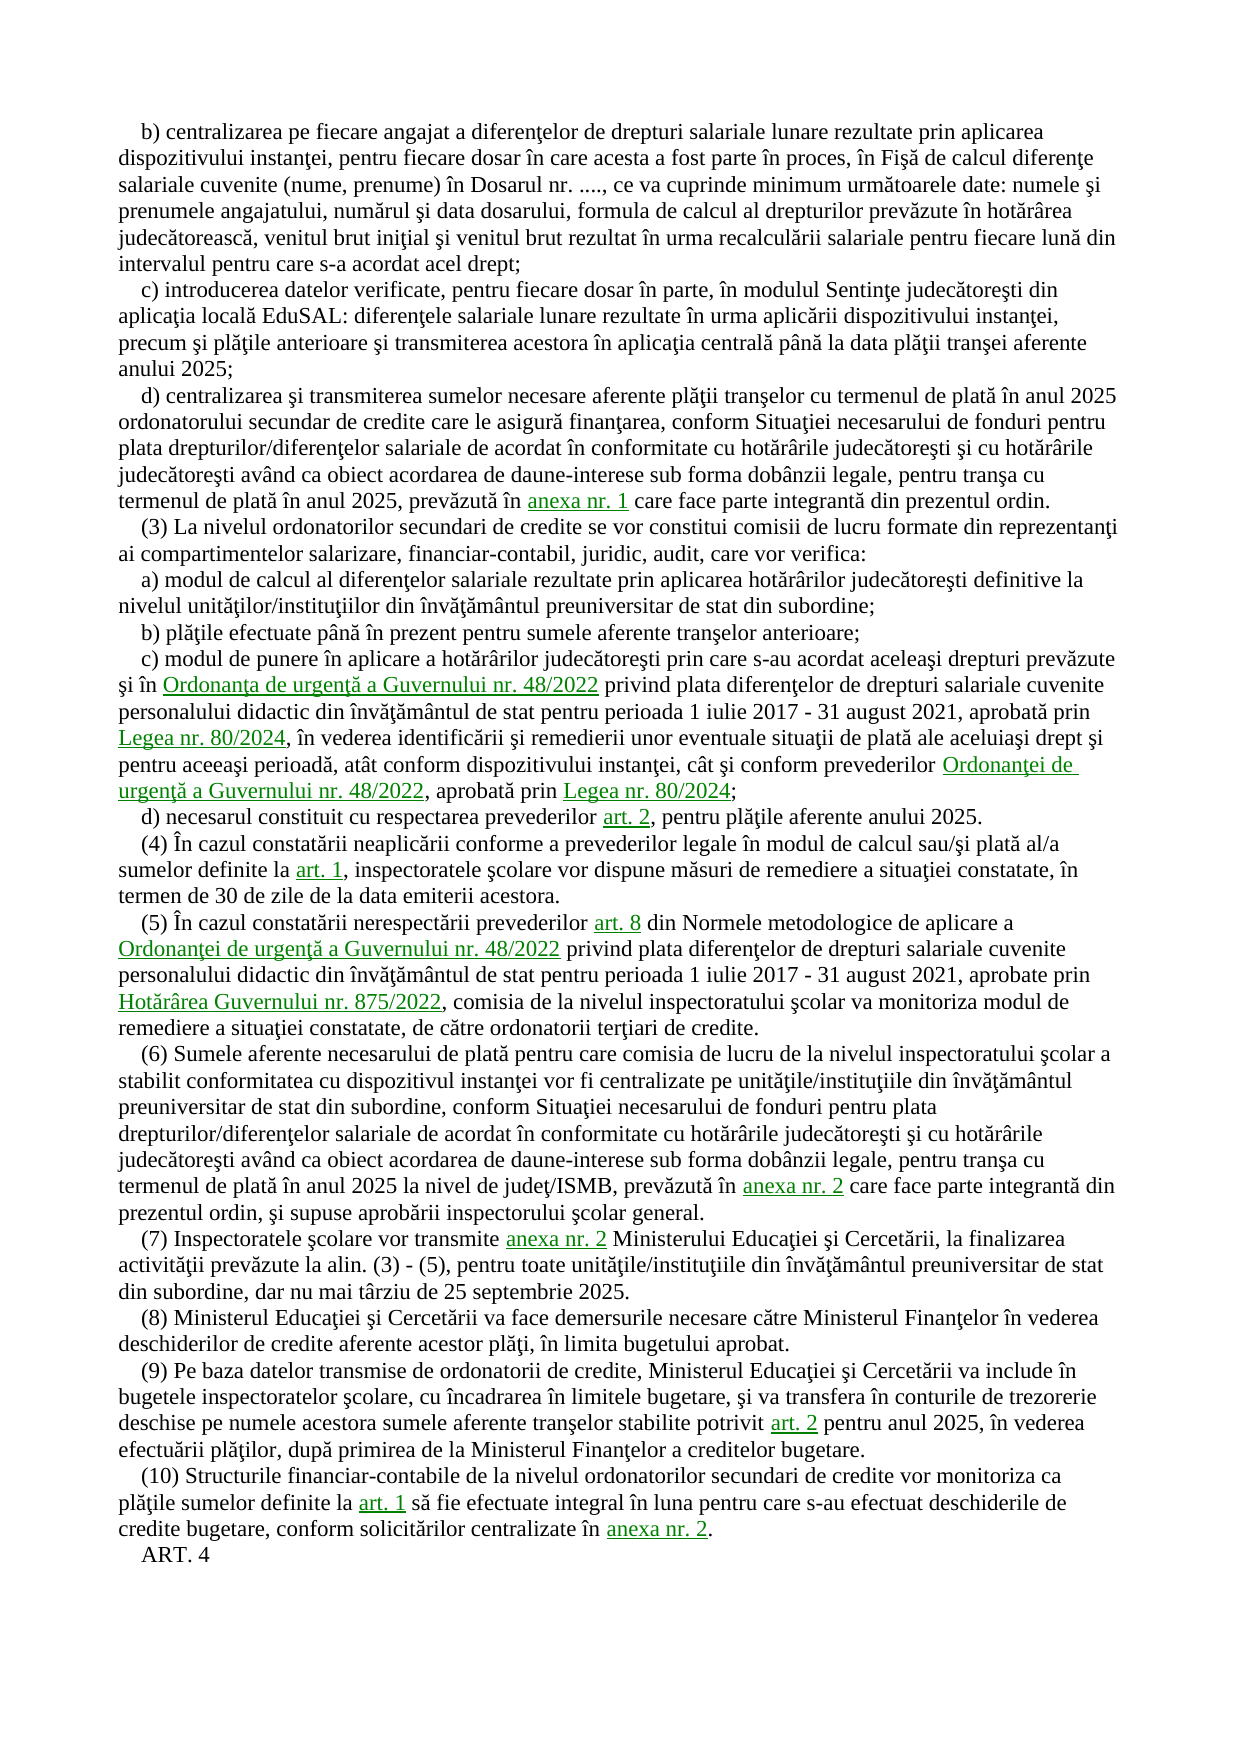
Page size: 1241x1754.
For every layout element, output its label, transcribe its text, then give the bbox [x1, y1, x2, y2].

text (4) În cazul constatării neaplicării conforme a prevederilor legale în modul de calcul sau/şi plată al/a sumelor definite la art. 1, inspectoratele şcolare vor dispune măsuri de remediere a situaţiei constatate, în termen de 30 de zile de la data emiterii acestora. [118, 830, 1122, 909]
text d) necesarul constituit cu respectarea prevederilor art. 2, pentru plăţile aferente anului 2025. [118, 803, 1122, 830]
text (6) Sumele aferente necesarului de plată pentru care comisia de lucru de la nivelul inspectoratului şcolar a stabilit conformitatea cu dispozitivul instanţei vor fi centralizate pe unităţile/instituţiile din învăţământul preuniversitar de stat din subordine, conform Situaţiei necesarului de fonduri pentru plata drepturilor/diferenţelor salariale de acordat în conformitate cu hotărârile judecătoreşti şi cu hotărârile judecătoreşti având ca obiect acordarea de daune-interese sub forma dobânzii legale, pentru tranşa cu termenul de plată în anul 2025 la nivel de judeţ/ISMB, prevăzută în anexa nr. 2 care face parte integrantă din prezentul ordin, şi supuse aprobării inspectorului şcolar general. [118, 1041, 1122, 1225]
text d) centralizarea şi transmiterea sumelor necesare aferente plăţii tranşelor cu termenul de plată în anul 2025 ordonatorului secundar de credite care le asigură finanţarea, conform Situaţiei necesarului de fonduri pentru plata drepturilor/diferenţelor salariale de acordat în conformitate cu hotărârile judecătoreşti şi cu hotărârile judecătoreşti având ca obiect acordarea de daune-interese sub forma dobânzii legale, pentru tranşa cu termenul de plată în anul 2025, prevăzută în anexa nr. 1 care face parte integrantă din prezentul ordin. [118, 382, 1122, 513]
text c) modul de punere în aplicare a hotărârilor judecătoreşti prin care s-au acordat aceleaşi drepturi prevăzute şi în Ordonanţa de urgenţă a Guvernului nr. 48/2022 privind plata diferenţelor de drepturi salariale cuvenite personalului didactic din învăţământul de stat pentru perioada 1 iulie 2017 - 31 august 2021, aprobată prin Legea nr. 80/2024, în vederea identificării şi remedierii unor eventuale situaţii de plată ale aceluiaşi drept şi pentru aceeaşi perioadă, atât conform dispozitivului instanţei, cât şi conform prevederilor Ordonanţei de urgenţă a Guvernului nr. 48/2022, aprobată prin Legea nr. 80/2024; [118, 645, 1122, 803]
text (8) Ministerul Educaţiei şi Cercetării va face demersurile necesare către Ministerul Finanţelor în vederea deschiderilor de credite aferente acestor plăţi, în limita bugetului aprobat. [118, 1304, 1122, 1357]
text b) plăţile efectuate până în prezent pentru sumele aferente tranşelor anterioare; [118, 619, 1122, 645]
text (7) Inspectoratele şcolare vor transmite anexa nr. 2 Ministerului Educaţiei şi Cercetării, la finalizarea activităţii prevăzute la alin. (3) - (5), pentru toate unităţile/instituţiile din învăţământul preuniversitar de stat din subordine, dar nu mai târziu de 25 septembrie 2025. [118, 1225, 1122, 1304]
text ART. 4 [118, 1541, 1122, 1568]
text (5) În cazul constatării nerespectării prevederilor art. 8 din Normele metodologice de aplicare a Ordonanţei de urgenţă a Guvernului nr. 48/2022 privind plata diferenţelor de drepturi salariale cuvenite personalului didactic din învăţământul de stat pentru perioada 1 iulie 2017 - 31 august 2021, aprobate prin Hotărârea Guvernului nr. 875/2022, comisia de la nivelul inspectoratului şcolar va monitoriza modul de remediere a situaţiei constatate, de către ordonatorii terţiari de credite. [118, 909, 1122, 1041]
text c) introducerea datelor verificate, pentru fiecare dosar în parte, în modulul Sentinţe judecătoreşti din aplicaţia locală EduSAL: diferenţele salariale lunare rezultate în urma aplicării dispozitivului instanţei, precum şi plăţile anterioare şi transmiterea acestora în aplicaţia centrală până la data plăţii tranşei aferente anului 2025; [118, 276, 1122, 382]
text (3) La nivelul ordonatorilor secundari de credite se vor constitui comisii de lucru formate din reprezentanţi ai compartimentelor salarizare, financiar-contabil, juridic, audit, care vor verifica: [118, 513, 1122, 566]
text (9) Pe baza datelor transmise de ordonatorii de credite, Ministerul Educaţiei şi Cercetării va include în bugetele inspectoratelor şcolare, cu încadrarea în limitele bugetare, şi va transfera în conturile de trezorerie deschise pe numele acestora sumele aferente tranşelor stabilite potrivit art. 2 pentru anul 2025, în vederea efectuării plăţilor, după primirea de la Ministerul Finanţelor a creditelor bugetare. [118, 1357, 1122, 1462]
text b) centralizarea pe fiecare angajat a diferenţelor de drepturi salariale lunare rezultate prin aplicarea dispozitivului instanţei, pentru fiecare dosar în care acesta a fost parte în proces, în Fişă de calcul diferenţe salariale cuvenite (nume, prenume) în Dosarul nr. ...., ce va cuprinde minimum următoarele date: numele şi prenumele angajatului, numărul şi data dosarului, formula de calcul al drepturilor prevăzute în hotărârea judecătorească, venitul brut iniţial şi venitul brut rezultat în urma recalculării salariale pentru fiecare lună din intervalul pentru care s-a acordat acel drept; [118, 118, 1122, 276]
text a) modul de calcul al diferenţelor salariale rezultate prin aplicarea hotărârilor judecătoreşti definitive la nivelul unităţilor/instituţiilor din învăţământul preuniversitar de stat din subordine; [118, 566, 1122, 619]
text (10) Structurile financiar-contabile de la nivelul ordonatorilor secundari de credite vor monitoriza ca plăţile sumelor definite la art. 1 să fie efectuate integral în luna pentru care s-au efectuat deschiderile de credite bugetare, conform solicitărilor centralizate în anexa nr. 2. [118, 1462, 1122, 1541]
